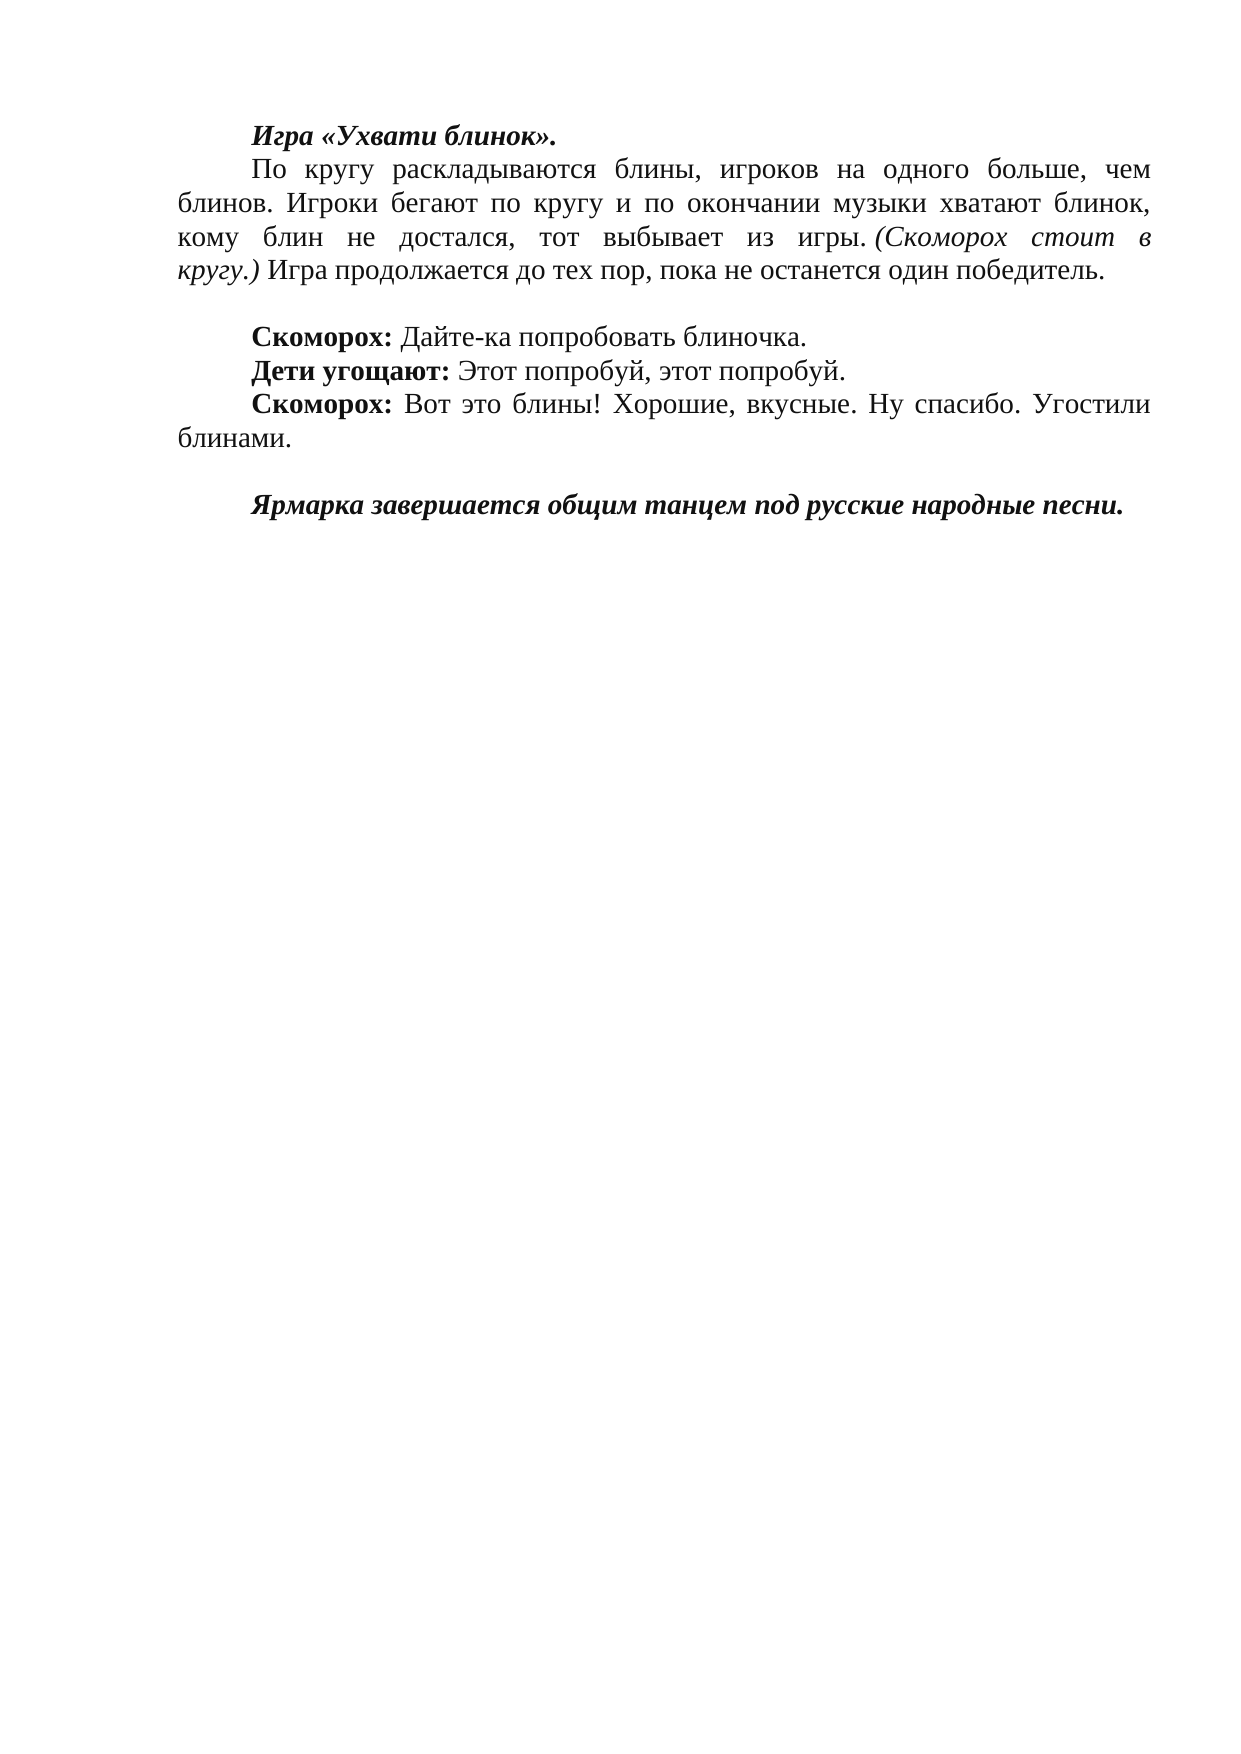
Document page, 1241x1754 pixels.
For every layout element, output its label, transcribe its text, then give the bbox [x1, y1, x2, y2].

text Дети угощают: Этот попробуй, этот попробуй. [177, 353, 1152, 386]
text Ярмарка завершается общим танцем под русские народные песни. [177, 487, 1152, 521]
text Игра «Ухвати блинок». [177, 118, 1152, 152]
text Скоморох: Дайте-ка попробовать блиночка. [177, 319, 1152, 353]
text По кругу раскладываются блины, игроков на одного больше, чем блинов. Игроки бегают по кругу и по окончании музыки хватают блинок, кому блин не достался, тот выбывает из игры. (Скоморох стоит в кругу.) Игра продолжается до тех пор, пока не останется один победитель. [177, 152, 1152, 286]
text Скоморох: Вот это блины! Хорошие, вкусные. Ну спасибо. Угостили блинами. [177, 386, 1152, 453]
